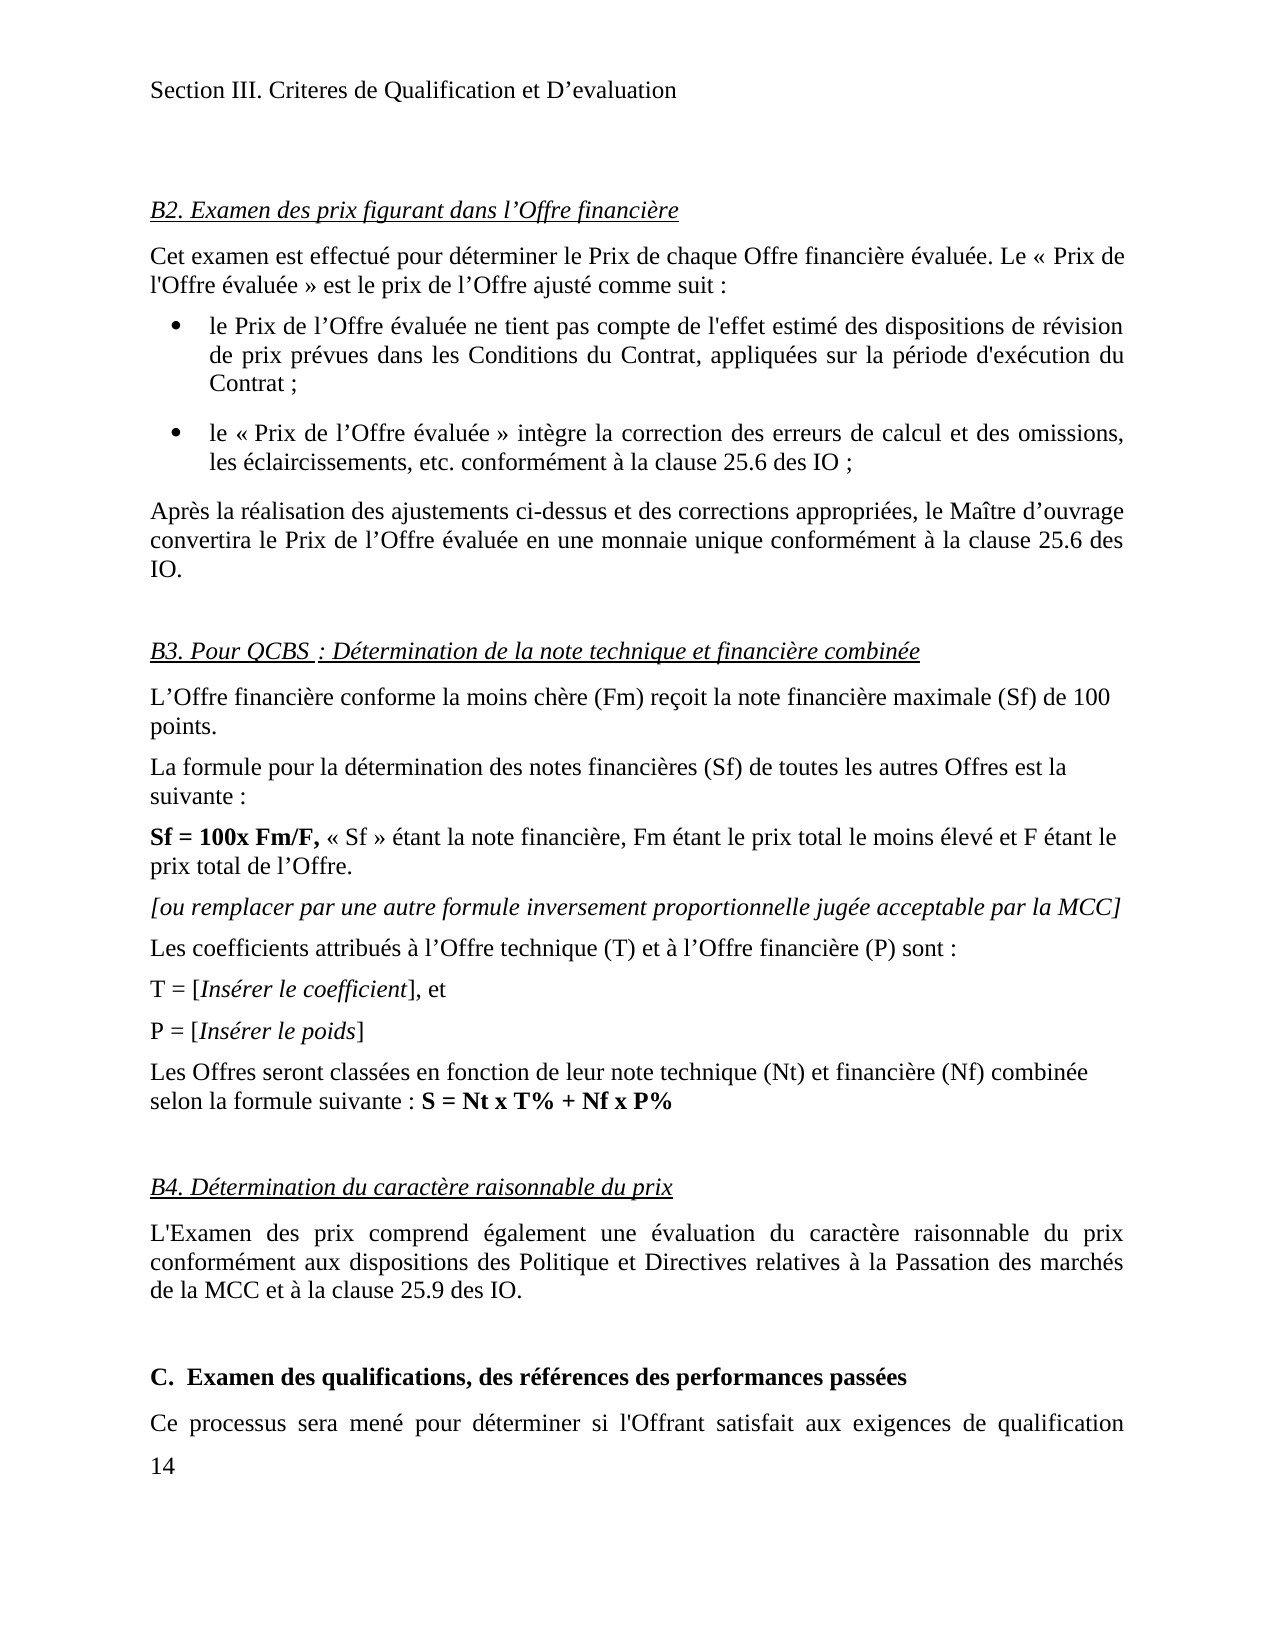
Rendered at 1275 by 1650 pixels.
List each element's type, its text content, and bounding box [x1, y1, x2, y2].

list B4. Détermination du caractère raisonnable du prix [150, 1172, 1125, 1201]
text L’Offre financière conforme la moins chère (Fm) reçoit la note financière maximale (Sf) de 100 points. [150, 682, 1125, 739]
text [ou remplacer par une autre formule inversement proportionnelle jugée acceptable par la MCC] [150, 892, 1125, 921]
list le « Prix de l’Offre évaluée » intègre la correction des erreurs de calcul et des omissions, les éclaircissements, etc. conformément à la clause 25.6 des IO ; [172, 418, 1125, 476]
text Cet examen est effectué pour déterminer le Prix de chaque Offre financière évaluée. Le « Prix de l'Offre évaluée » est le prix de l’Offre ajusté comme suit : [150, 241, 1125, 298]
list B2. Examen des prix figurant dans l’Offre financière [150, 196, 1125, 224]
list C. Examen des qualifications, des références des performances passées [150, 1362, 1125, 1391]
text Sf = 100x Fm/F, « Sf » étant la note financière, Fm étant le prix total le moins élevé et F étant le prix total de l’Offre. [150, 822, 1125, 879]
text La formule pour la détermination des notes financières (Sf) de toutes les autres Offres est la suivante : [150, 752, 1125, 809]
list B3. Pour QCBS : Détermination de la note technique et financière combinée [150, 636, 1125, 665]
text L'Examen des prix comprend également une évaluation du caractère raisonnable du prix conformément aux dispositions des Politique et Directives relatives à la Passation des marchés de la MCC et à la clause 25.9 des IO. [150, 1218, 1125, 1304]
text T = [Insérer le coefficient], et [150, 974, 1125, 1003]
text P = [Insérer le poids] [150, 1016, 1125, 1044]
text Les Offres seront classées en fonction de leur note technique (Nt) et financière (Nf) combinée selon la formule suivante : S = Nt x T% + Nf x P% [150, 1057, 1125, 1114]
text Après la réalisation des ajustements ci-dessus et des corrections appropriées, le Maître d’ouvrage convertira le Prix de l’Offre évaluée en une monnaie unique conformément à la clause 25.6 des IO. [150, 496, 1125, 583]
list le Prix de l’Offre évaluée ne tient pas compte de l'effet estimé des dispositions de révision de prix prévues dans les Conditions du Contrat, appliquées sur la période d'exécution du Contrat ; [172, 311, 1125, 397]
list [150, 1408, 1125, 1437]
text Les coefficients attribués à l’Offre technique (T) et à l’Offre financière (P) sont : [150, 933, 1125, 962]
